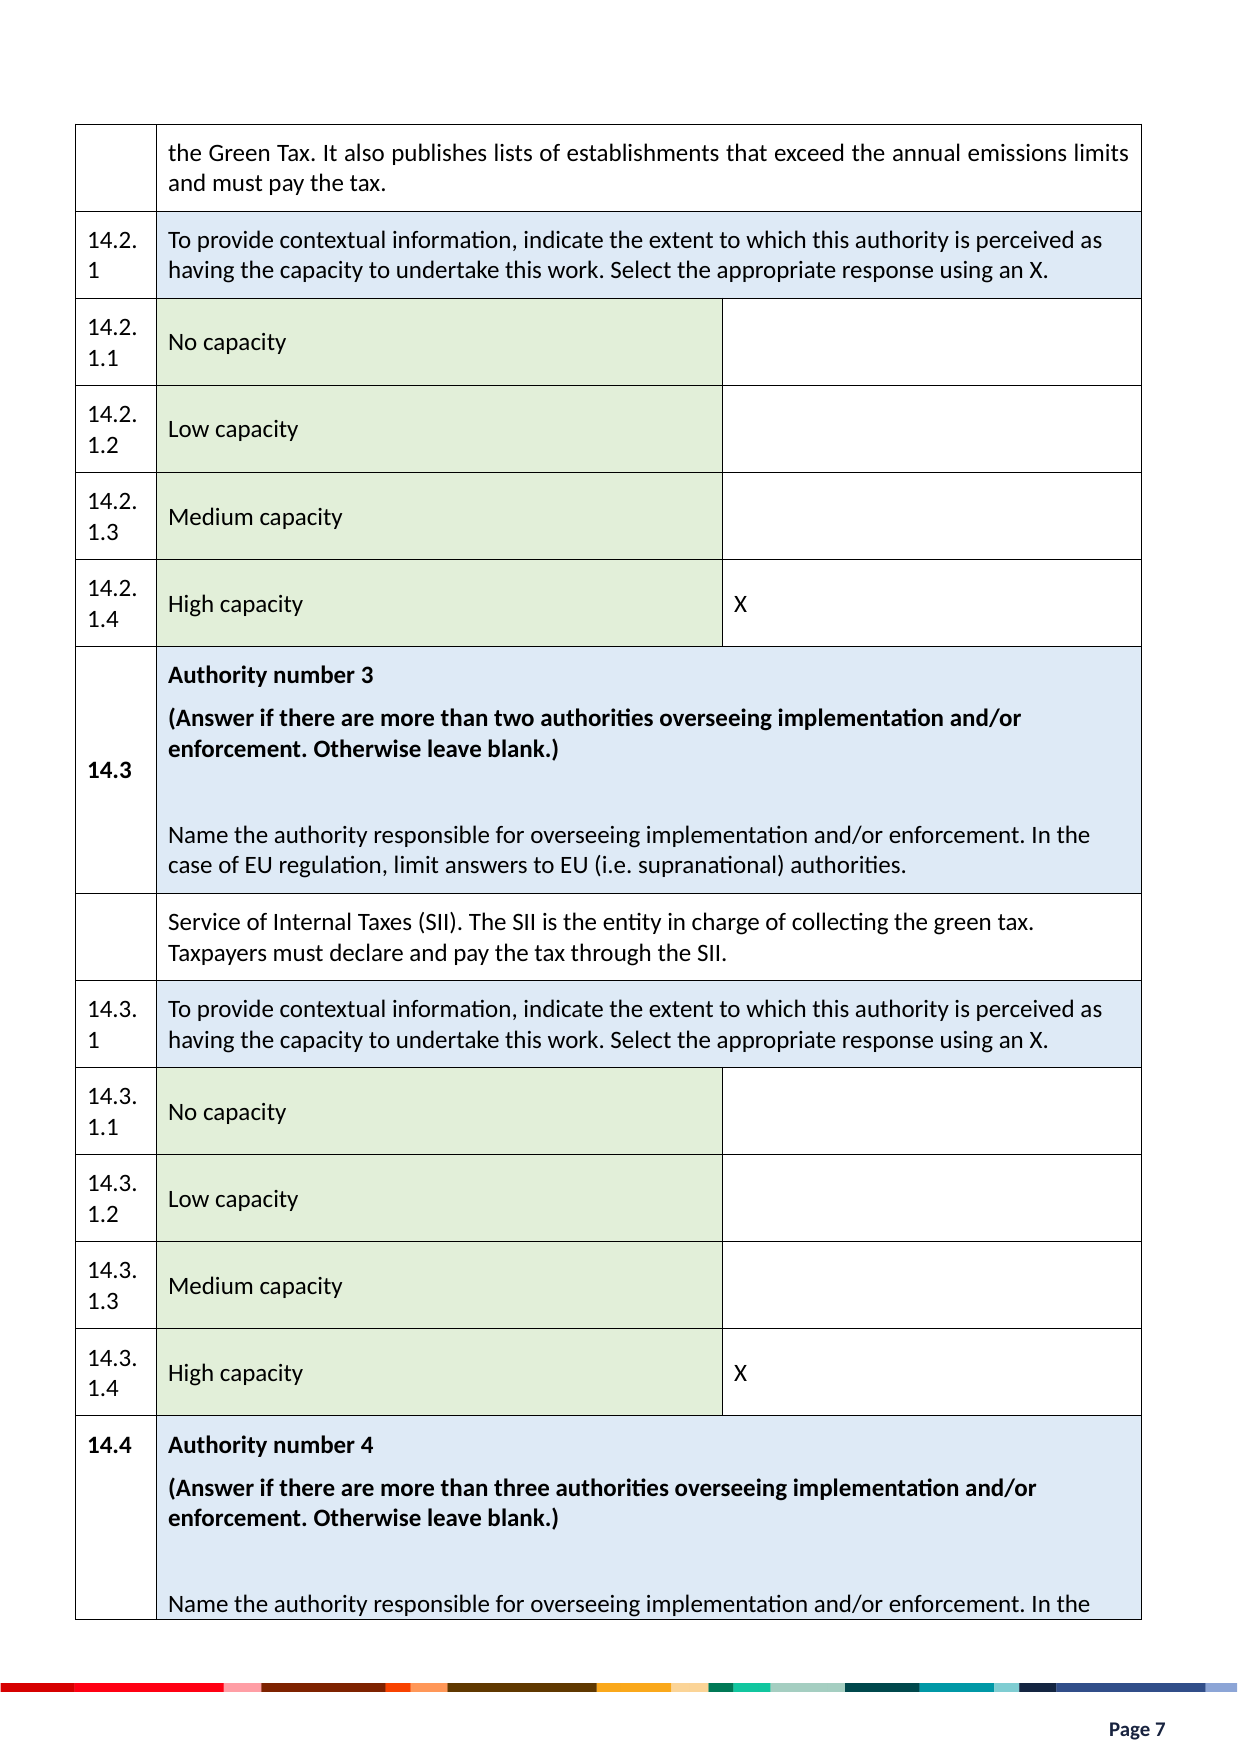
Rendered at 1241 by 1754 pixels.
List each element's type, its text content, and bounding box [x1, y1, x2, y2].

table_cell Service of Internal Taxes (SII). The SII is the entity in charge of collecting the green tax. Taxpayers must declare and pay the tax through the SII. [157, 894, 1141, 980]
table_cell [723, 1242, 1141, 1328]
table_cell 14.3 [76, 647, 156, 893]
table_cell X [723, 1329, 1141, 1415]
table_cell [723, 1155, 1141, 1241]
table_cell 14.2.1 [76, 212, 156, 298]
table_cell X [723, 560, 1141, 646]
table_cell [76, 894, 156, 980]
table_cell [76, 125, 156, 211]
table_cell Medium capacity [157, 1242, 722, 1328]
picture [0, 1683, 1236, 1692]
table_cell To provide contextual information, indicate the extent to which this authority is perceived as having the capacity to undertake this work. Select the appropriate response using an X. [157, 212, 1141, 298]
table_cell [723, 1068, 1141, 1154]
table_cell [723, 473, 1141, 559]
table_cell 14.2.1.2 [76, 386, 156, 472]
table_cell 14.3.1.3 [76, 1242, 156, 1328]
table_cell 14.3.1.1 [76, 1068, 156, 1154]
table_cell 14.2.1.1 [76, 299, 156, 385]
table_cell To provide contextual information, indicate the extent to which this authority is perceived as having the capacity to undertake this work. Select the appropriate response using an X. [157, 981, 1141, 1067]
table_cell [157, 125, 1141, 211]
table_cell Medium capacity [157, 473, 722, 559]
table_cell 14.2.1.3 [76, 473, 156, 559]
table_cell [723, 299, 1141, 385]
table_cell Authority number 3 (Answer if there are more than two authorities overseeing implementation and/or enforcement. Otherwise leave blank.) Name the authority responsible for overseeing implementation and/or enforcement. In the case of EU regulation, limit answers to EU (i.e. supranational) authorities. [157, 647, 1141, 893]
table_cell Low capacity [157, 1155, 722, 1241]
table_cell 14.2.1.4 [76, 560, 156, 646]
table_cell 14.4 [76, 1416, 156, 1619]
table_cell High capacity [157, 560, 722, 646]
table_cell Low capacity [157, 386, 722, 472]
table_cell No capacity [157, 299, 722, 385]
table_cell 14.3.1.2 [76, 1155, 156, 1241]
table_cell No capacity [157, 1068, 722, 1154]
table_cell [723, 386, 1141, 472]
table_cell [157, 1416, 1141, 1619]
table_cell 14.3.1 [76, 981, 156, 1067]
table_cell High capacity [157, 1329, 722, 1415]
table_cell 14.3.1.4 [76, 1329, 156, 1415]
